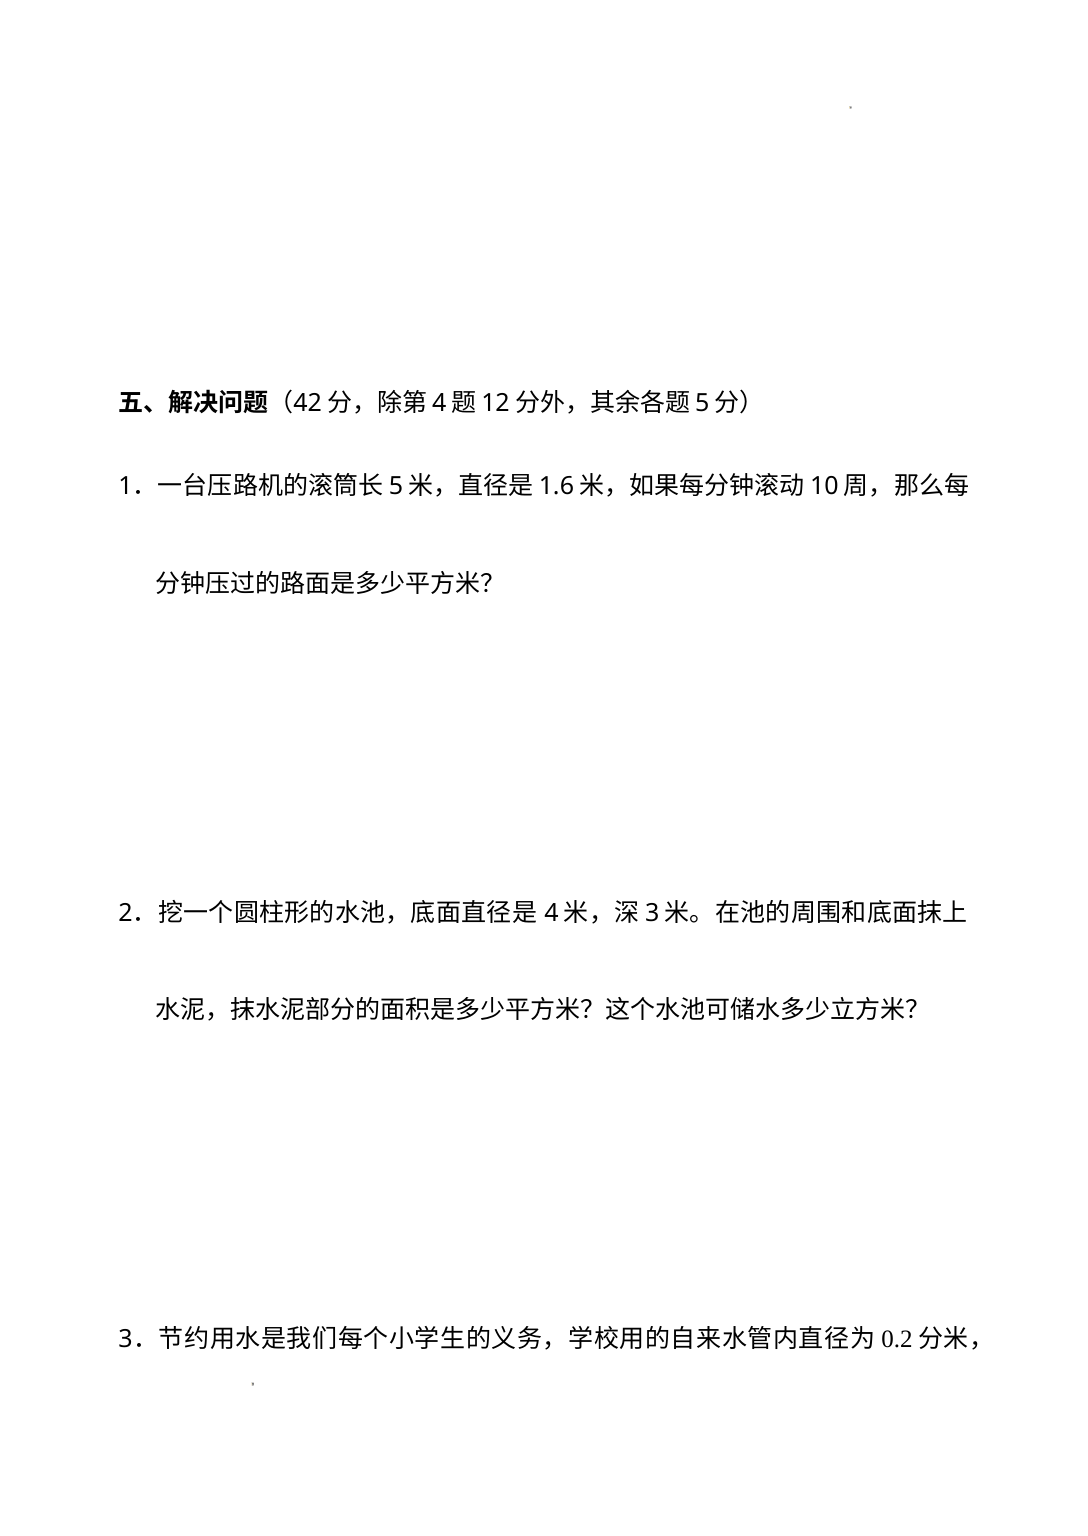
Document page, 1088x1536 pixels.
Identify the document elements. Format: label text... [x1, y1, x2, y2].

text 2．挖一个圆柱形的水池，底面直径是4米，深3米。在池的周围和底面抹上水泥，抹水泥部分的面积是多少平方米？这个水池可储水多少立方米？ [118, 878, 969, 1040]
text 五、解决问题（42分，除第4题12分外，其余各题5分） [118, 368, 969, 433]
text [118, 1304, 969, 1369]
text 1．一台压路机的滚筒长5米，直径是1.6米，如果每分钟滚动10周，那么每分钟压过的路面是多少平方米？ [118, 451, 969, 614]
